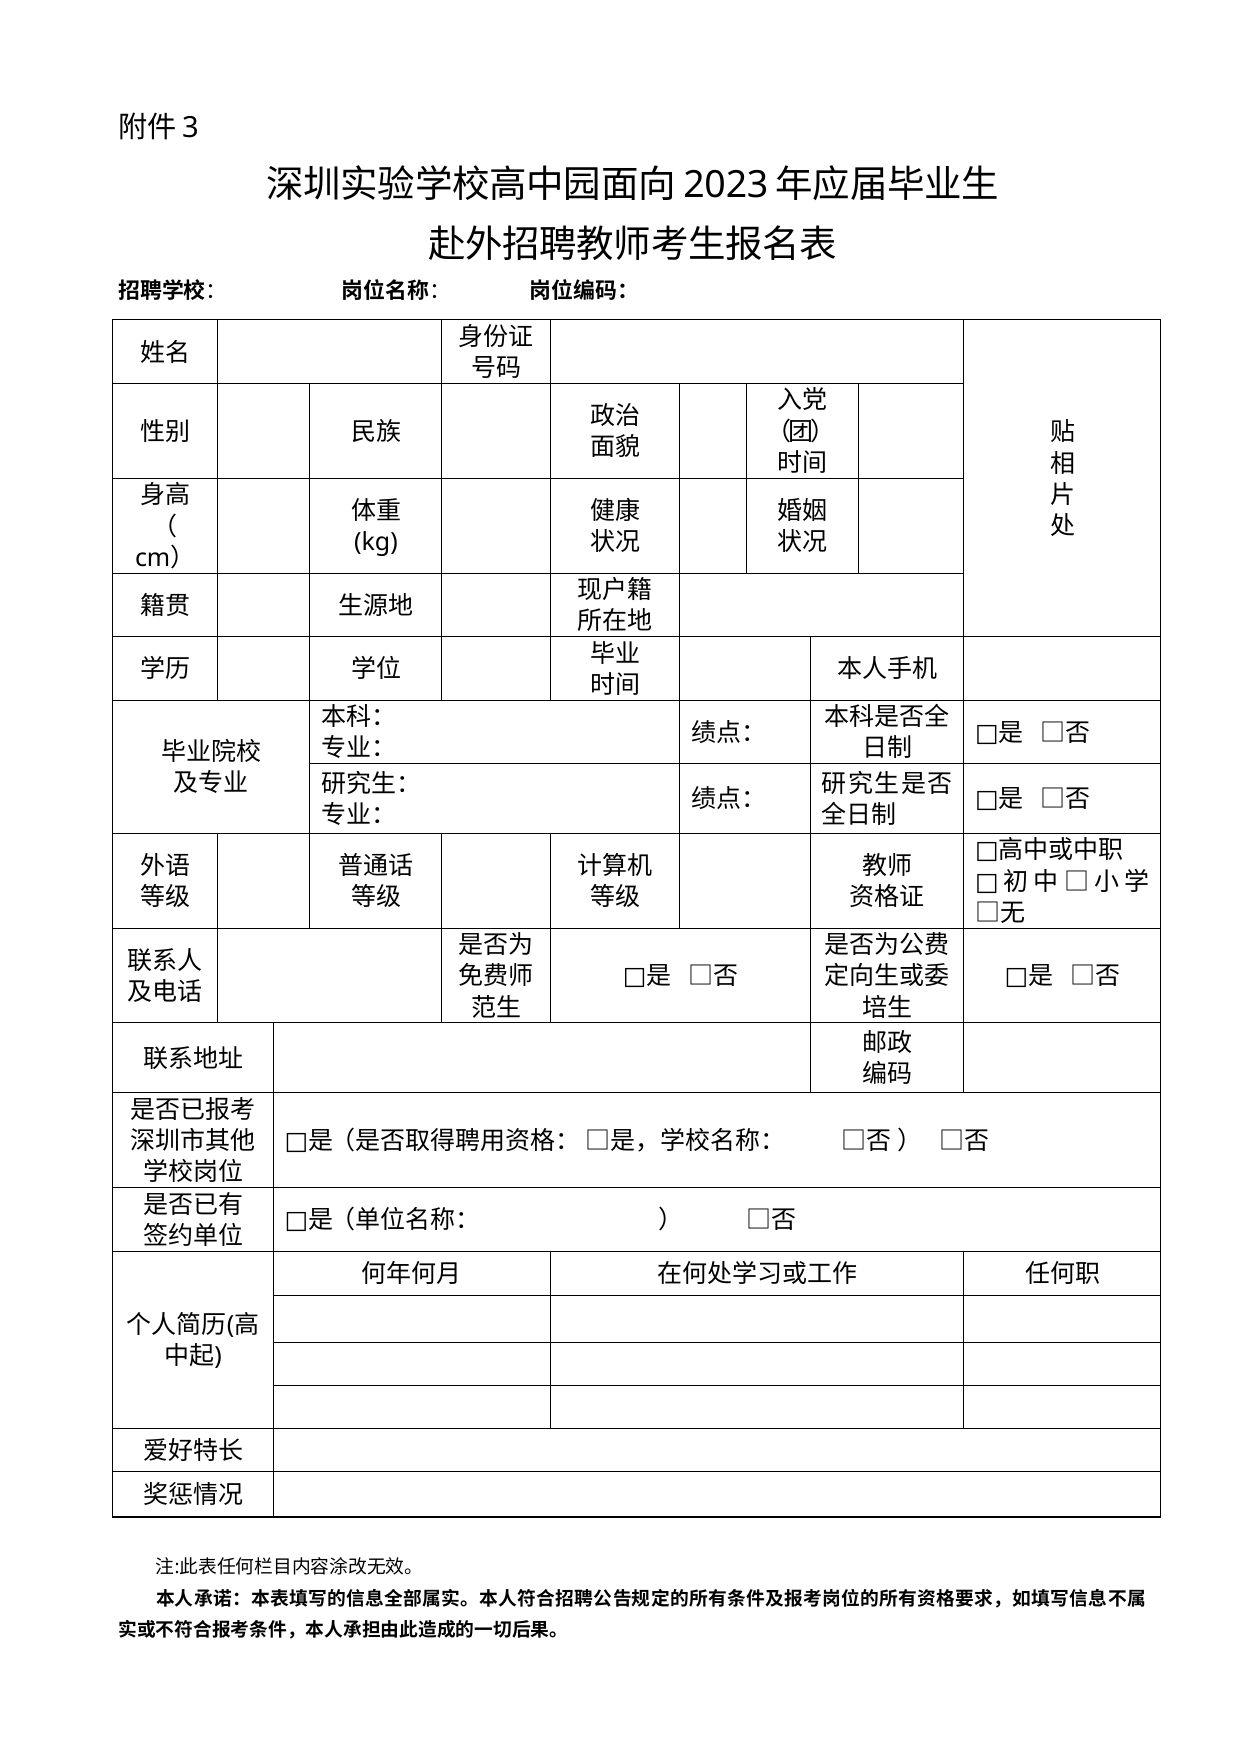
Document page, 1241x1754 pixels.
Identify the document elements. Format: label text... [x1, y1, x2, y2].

text 赴外招聘教师考生报名表 [118, 209, 1147, 270]
table_header 身份证号码 [442, 320, 550, 383]
table_cell [680, 574, 963, 636]
table_cell 绩点： [680, 764, 810, 833]
table_cell □是 □否 [551, 929, 810, 1022]
table_cell [680, 479, 746, 572]
table_cell [551, 1296, 963, 1342]
table_cell [442, 384, 550, 478]
table_cell [442, 479, 550, 572]
table_cell [274, 1386, 550, 1428]
table_cell [680, 384, 746, 478]
table_cell 毕业 时间 [551, 637, 679, 699]
table_cell [218, 574, 309, 636]
table_cell [218, 384, 309, 478]
table_cell 学位 [310, 637, 441, 699]
table_cell 联系人及电话 [113, 929, 217, 1022]
text 深圳实验学校高中园面向2023年应届毕业生 [118, 149, 1147, 209]
table_cell [218, 834, 309, 927]
table_cell 婚姻 状况 [747, 479, 858, 572]
table_cell [964, 637, 1160, 699]
table_header 贴 相 片 处 [964, 320, 1160, 636]
table_cell [964, 1386, 1160, 1428]
table_cell [551, 1386, 963, 1428]
table_cell 计算机 等级 [551, 834, 679, 927]
table_header [551, 320, 963, 383]
text 注:此表任何栏目内容涂改无效。 [118, 1549, 1147, 1580]
table_cell [964, 1343, 1160, 1384]
table_cell 奖惩情况 [113, 1472, 273, 1516]
table_cell 现户籍 所在地 [551, 574, 679, 636]
table_cell 本人手机 [811, 637, 963, 699]
table_cell 民族 [310, 384, 441, 478]
table_cell 邮政 编码 [811, 1023, 963, 1092]
table_cell 研究生是否全日制 [811, 764, 963, 833]
table_cell 毕业院校 及专业 [113, 701, 309, 833]
table_cell 身高 （cm） [113, 479, 217, 572]
table_cell 体重 (kg) [310, 479, 441, 572]
table_cell 入党（团） 时间 [747, 384, 858, 478]
table_cell 绩点： [680, 701, 810, 763]
table_cell [274, 1296, 550, 1342]
table_cell [859, 384, 963, 478]
table_cell 本科： 专业： [310, 701, 679, 763]
table_cell 个人简历(高中起) [113, 1252, 273, 1428]
table_cell [218, 929, 441, 1022]
table_cell □是 □否 [964, 929, 1160, 1022]
table_cell [218, 479, 309, 572]
text 招聘学校： 岗位名称： 岗位编码： [118, 270, 1147, 305]
table_header [218, 320, 441, 383]
text 附件3 [118, 89, 1147, 149]
table_cell □高中或中职 □初中□小学 □无 [964, 834, 1160, 927]
table_cell 何年何月 [274, 1252, 550, 1295]
table_cell [274, 1429, 1160, 1471]
table_cell 在何处学习或工作 [551, 1252, 963, 1295]
table_cell 性别 [113, 384, 217, 478]
table_cell 是否已有 签约单位 [113, 1188, 273, 1251]
table_cell [442, 637, 550, 699]
table_cell 是否已报考深圳市其他学校岗位 [113, 1093, 273, 1187]
table_cell 研究生： 专业： [310, 764, 679, 833]
table_cell [680, 637, 810, 699]
table_cell 学历 [113, 637, 217, 699]
table_cell [442, 574, 550, 636]
table_cell [859, 479, 963, 572]
table_cell [964, 1023, 1160, 1092]
table_header 姓名 [113, 320, 217, 383]
table_cell [442, 834, 550, 927]
table_cell [551, 1343, 963, 1384]
table_cell 外语 等级 [113, 834, 217, 927]
table_cell 生源地 [310, 574, 441, 636]
table_cell 籍贯 [113, 574, 217, 636]
table_cell [274, 1023, 810, 1092]
table_cell □是（单位名称： ） □否 [274, 1188, 1160, 1251]
table_cell [218, 637, 309, 699]
table_cell [964, 1296, 1160, 1342]
table_cell 健康 状况 [551, 479, 679, 572]
table_cell [680, 834, 810, 927]
table_cell 是否为公费定向生或委培生 [811, 929, 963, 1022]
table_cell [274, 1472, 1160, 1516]
table_cell 普通话 等级 [310, 834, 441, 927]
table_cell □是（是否取得聘用资格： □是，学校名称： □否 ） □否 [274, 1093, 1160, 1187]
table_cell □是 □否 [964, 764, 1160, 833]
table_cell 联系地址 [113, 1023, 273, 1092]
table_cell 政治 面貌 [551, 384, 679, 478]
table_cell 教师 资格证 [811, 834, 963, 927]
table_cell [274, 1343, 550, 1384]
table_cell 是否为免费师范生 [442, 929, 550, 1022]
text 本人承诺：本表填写的信息全部属实。本人符合招聘公告规定的所有条件及报考岗位的所有资格要求，如填写信息不属实或不符合报考条件，本人承担由此造成的一切后果。 [118, 1580, 1147, 1642]
table_cell 爱好特长 [113, 1429, 273, 1471]
table_cell 本科是否全日制 [811, 701, 963, 763]
table_cell □是 □否 [964, 701, 1160, 763]
table_cell 任何职 [964, 1252, 1160, 1295]
